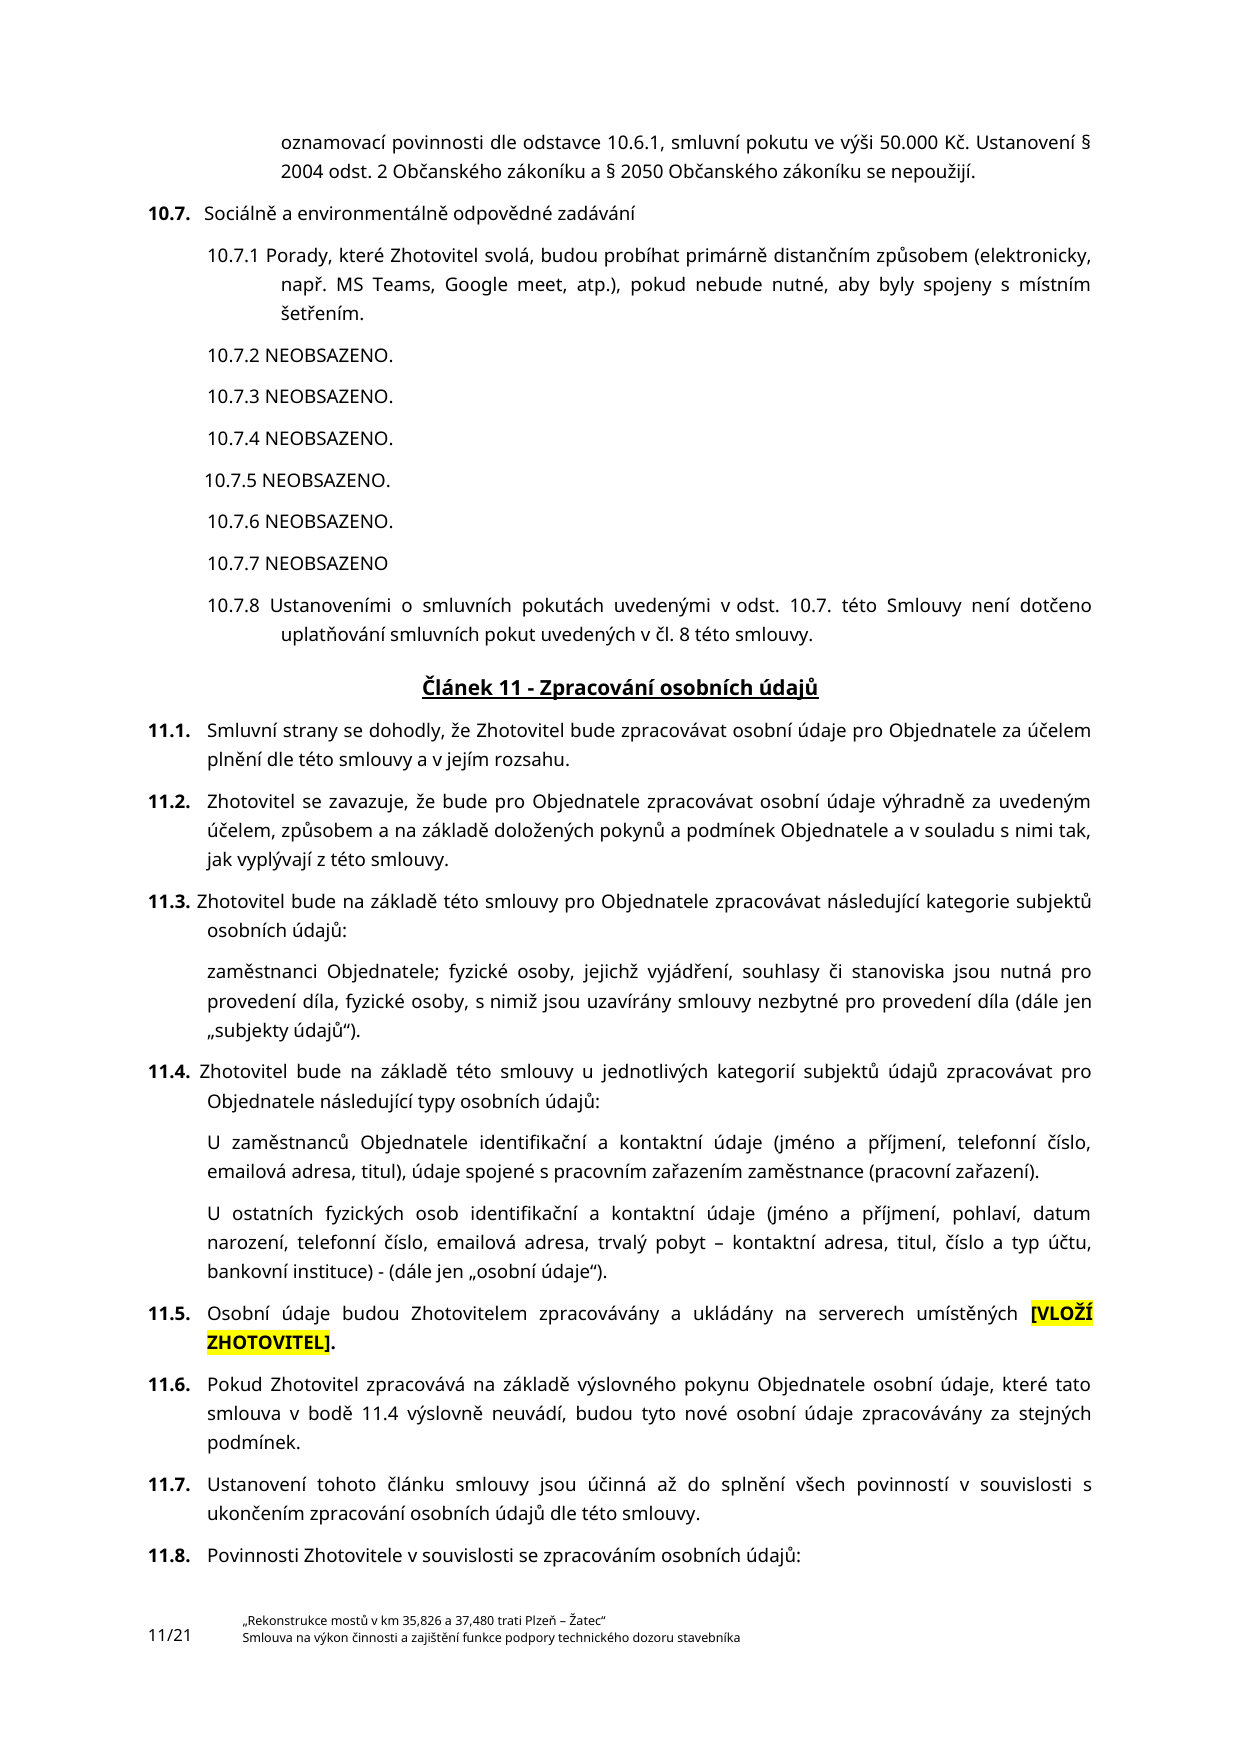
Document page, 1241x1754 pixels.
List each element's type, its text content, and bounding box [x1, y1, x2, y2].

text 11.3. Zhotovitel bude na základě této smlouvy pro Objednatele zpracovávat následující kategorie subjektů osobních údajů: [148, 885, 1092, 943]
text zaměstnanci Objednatele; fyzické osoby, jejichž vyjádření, souhlasy či stanoviska jsou nutná pro provedení díla, fyzické osoby, s nimiž jsou uzavírány smlouvy nezbytné pro provedení díla (dále jen „subjekty údajů“). [207, 956, 1092, 1043]
text 10.7.5 NEOBSAZENO. [204, 464, 1092, 493]
text 10.7.6 NEOBSAZENO. [207, 506, 1092, 535]
text 10.7.8 Ustanoveními o smluvních pokutách uvedenými v odst. 10.7. této Smlouvy není dotčeno uplatňování smluvních pokut uvedených v čl. 8 této smlouvy. [207, 589, 1092, 647]
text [207, 126, 1092, 185]
subtitle Článek 11 - Zpracování osobních údajů [148, 672, 1092, 701]
text 11.4. Zhotovitel bude na základě této smlouvy u jednotlivých kategorií subjektů údajů zpracovávat pro Objednatele následující typy osobních údajů: [148, 1056, 1092, 1114]
text 10.7.2 NEOBSAZENO. [207, 339, 1092, 368]
text 10.7.4 NEOBSAZENO. [207, 422, 1092, 451]
text 11.6. Pokud Zhotovitel zpracovává na základě výslovného pokynu Objednatele osobní údaje, které tato smlouva v bodě 11.4 výslovně neuvádí, budou tyto nové osobní údaje zpracovávány za stejných podmínek. [148, 1368, 1092, 1456]
text U ostatních fyzických osob identifikační a kontaktní údaje (jméno a příjmení, pohlaví, datum narození, telefonní číslo, emailová adresa, trvalý pobyt – kontaktní adresa, titul, číslo a typ účtu, bankovní instituce) - (dále jen „osobní údaje“). [207, 1197, 1092, 1285]
text 10.7.3 NEOBSAZENO. [207, 381, 1092, 410]
text 11.2. Zhotovitel se zavazuje, že bude pro Objednatele zpracovávat osobní údaje výhradně za uvedeným účelem, způsobem a na základě doložených pokynů a podmínek Objednatele a v souladu s nimi tak, jak vyplývají z této smlouvy. [148, 785, 1092, 872]
text 10.7. Sociálně a environmentálně odpovědné zadávání [148, 197, 1092, 226]
text 11.5. Osobní údaje budou Zhotovitelem zpracovávány a ukládány na serverech umístěných [VLOŽÍ ZHOTOVITEL]. [148, 1297, 1092, 1356]
text 10.7.7 NEOBSAZENO [207, 547, 1092, 576]
text 11.8. Povinnosti Zhotovitele v souvislosti se zpracováním osobních údajů: [148, 1539, 1092, 1568]
text 11.7. Ustanovení tohoto článku smlouvy jsou účinná až do splnění všech povinností v souvislosti s ukončením zpracování osobních údajů dle této smlouvy. [148, 1468, 1092, 1526]
text 11.1. Smluvní strany se dohodly, že Zhotovitel bude zpracovávat osobní údaje pro Objednatele za účelem plnění dle této smlouvy a v jejím rozsahu. [148, 714, 1092, 772]
text U zaměstnanců Objednatele identifikační a kontaktní údaje (jméno a příjmení, telefonní číslo, emailová adresa, titul), údaje spojené s pracovním zařazením zaměstnance (pracovní zařazení). [207, 1126, 1092, 1185]
text 10.7.1 Porady, které Zhotovitel svolá, budou probíhat primárně distančním způsobem (elektronicky, např. MS Teams, Google meet, atp.), pokud nebude nutné, aby byly spojeny s místním šetřením. [207, 239, 1092, 326]
